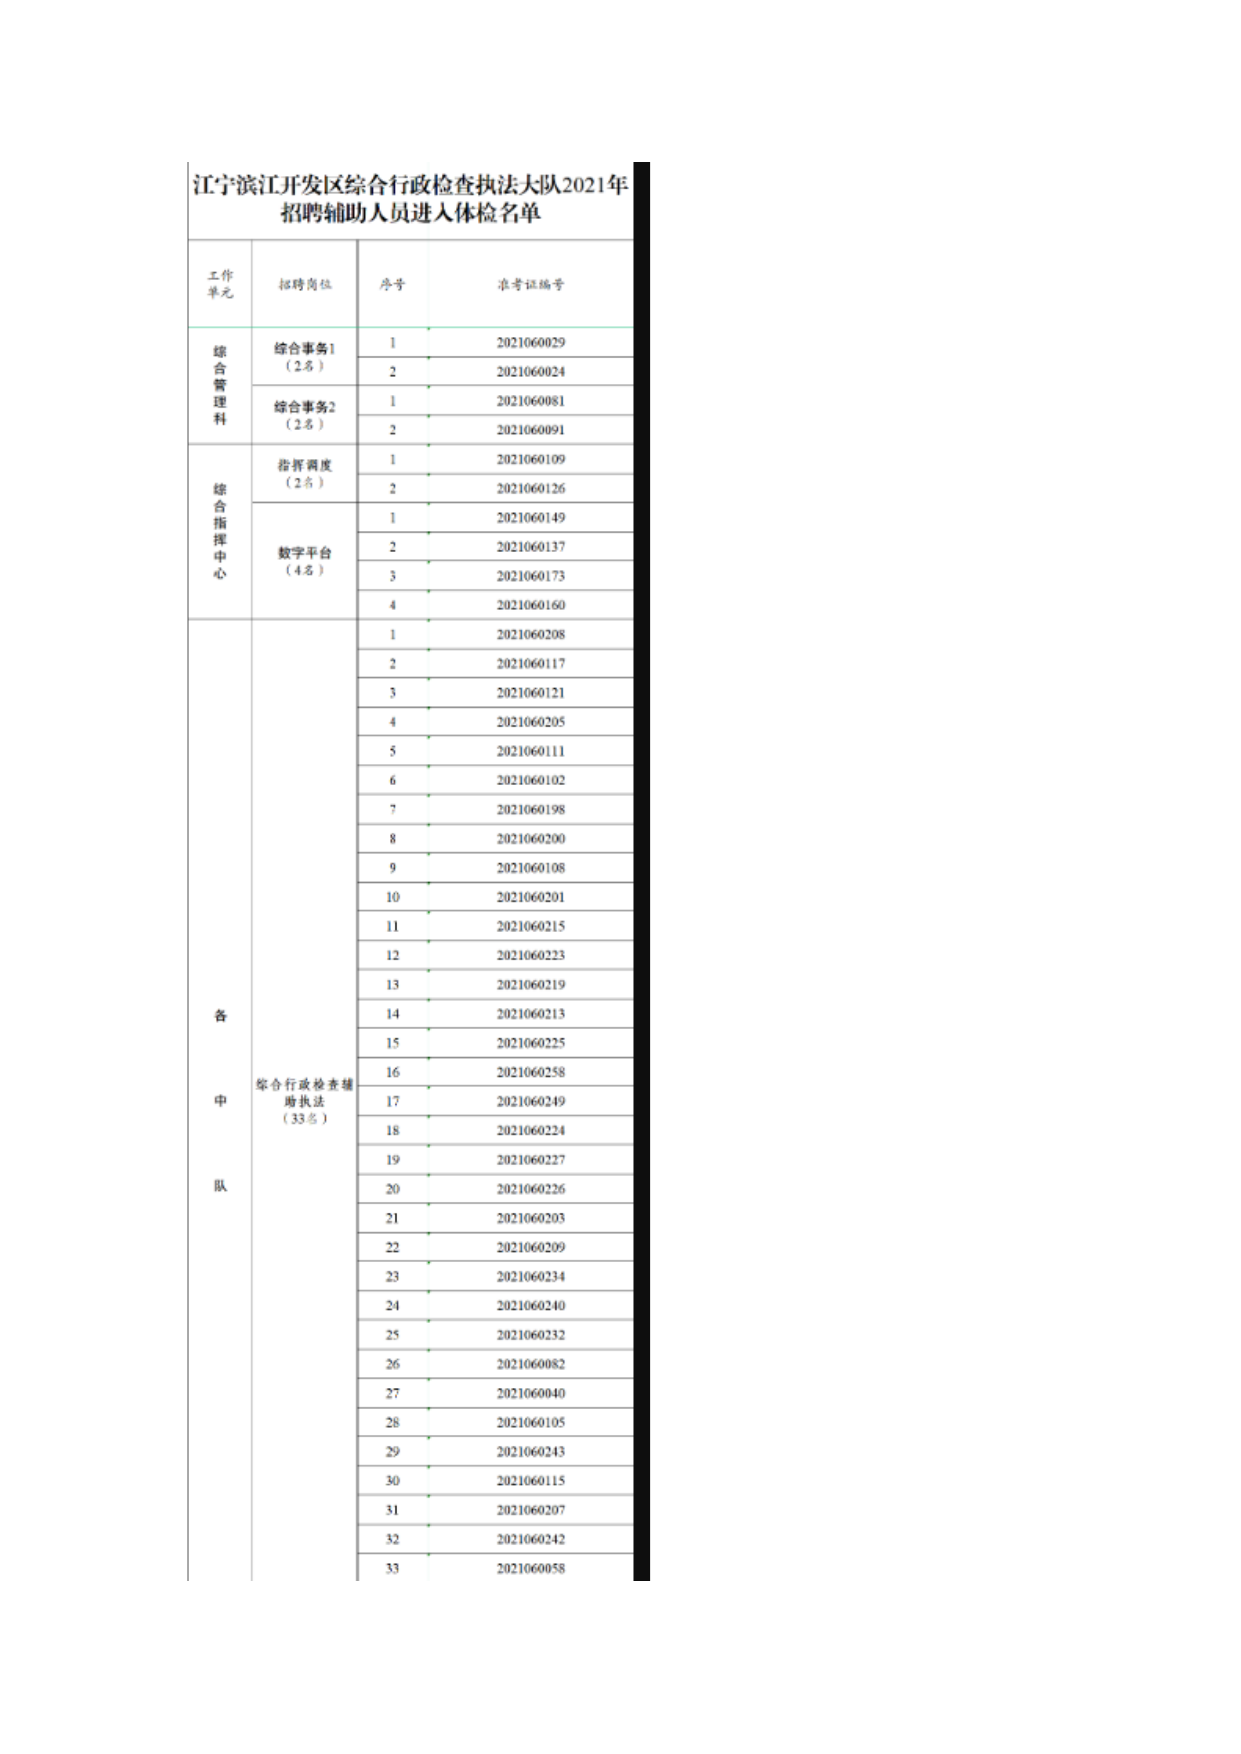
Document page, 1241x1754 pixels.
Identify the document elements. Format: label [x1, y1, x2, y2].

picture [187, 162, 650, 1581]
